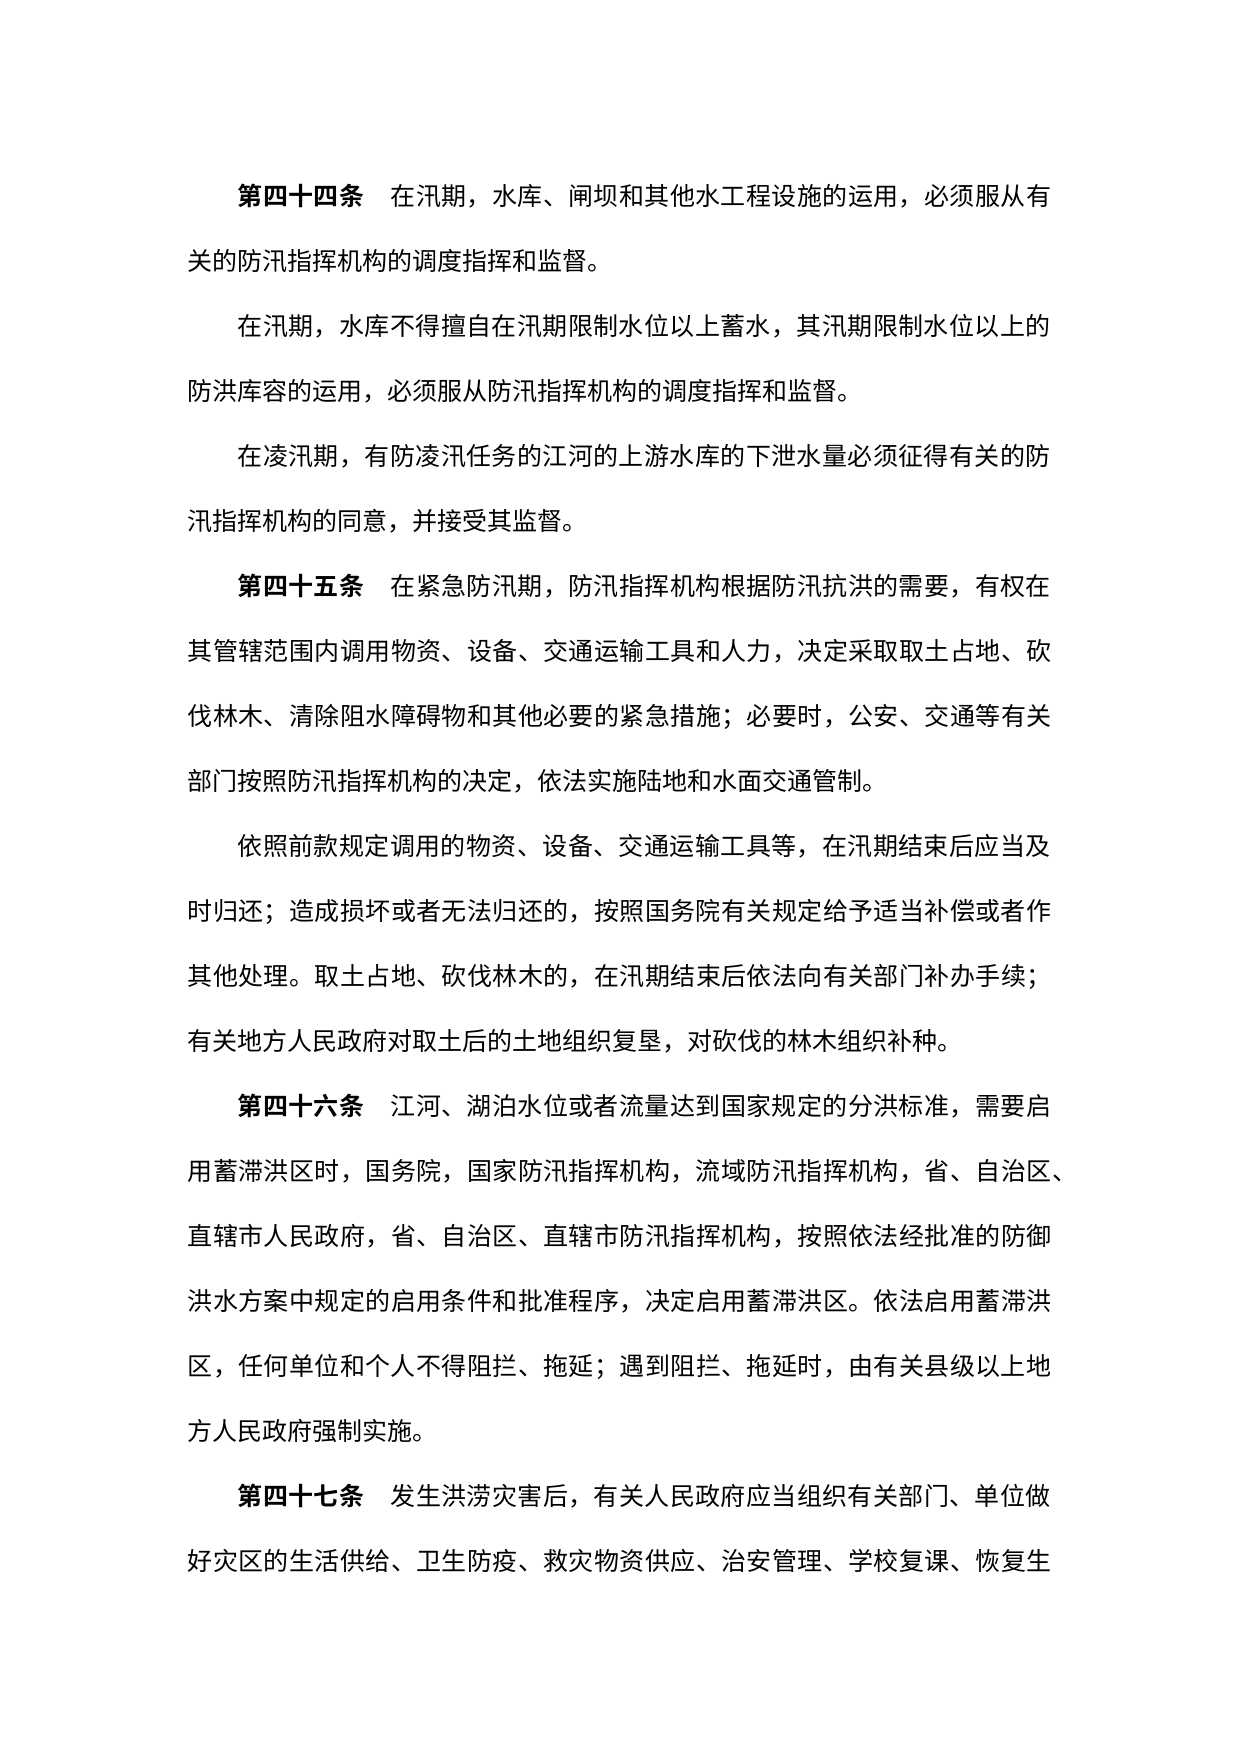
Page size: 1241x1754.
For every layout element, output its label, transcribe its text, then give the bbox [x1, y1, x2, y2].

text 在汛期，水库不得擅自在汛期限制水位以上蓄水，其汛期限制水位以上的防洪库容的运用，必须服从防汛指挥机构的调度指挥和监督。 [187, 292, 1053, 422]
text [187, 1462, 1053, 1592]
text 第四十四条 在汛期，水库、闸坝和其他水工程设施的运用，必须服从有关的防汛指挥机构的调度指挥和监督。 [187, 162, 1053, 292]
text 第四十六条 江河、湖泊水位或者流量达到国家规定的分洪标准，需要启用蓄滞洪区时，国务院，国家防汛指挥机构，流域防汛指挥机构，省、自治区、直辖市人民政府，省、自治区、直辖市防汛指挥机构，按照依法经批准的防御洪水方案中规定的启用条件和批准程序，决定启用蓄滞洪区。依法启用蓄滞洪区，任何单位和个人不得阻拦、拖延；遇到阻拦、拖延时，由有关县级以上地方人民政府强制实施。 [187, 1072, 1053, 1462]
text 依照前款规定调用的物资、设备、交通运输工具等，在汛期结束后应当及时归还；造成损坏或者无法归还的，按照国务院有关规定给予适当补偿或者作其他处理。取土占地、砍伐林木的，在汛期结束后依法向有关部门补办手续；有关地方人民政府对取土后的土地组织复垦，对砍伐的林木组织补种。 [187, 812, 1053, 1072]
text 第四十五条 在紧急防汛期，防汛指挥机构根据防汛抗洪的需要，有权在其管辖范围内调用物资、设备、交通运输工具和人力，决定采取取土占地、砍伐林木、清除阻水障碍物和其他必要的紧急措施；必要时，公安、交通等有关部门按照防汛指挥机构的决定，依法实施陆地和水面交通管制。 [187, 552, 1053, 812]
text 在凌汛期，有防凌汛任务的江河的上游水库的下泄水量必须征得有关的防汛指挥机构的同意，并接受其监督。 [187, 422, 1053, 552]
